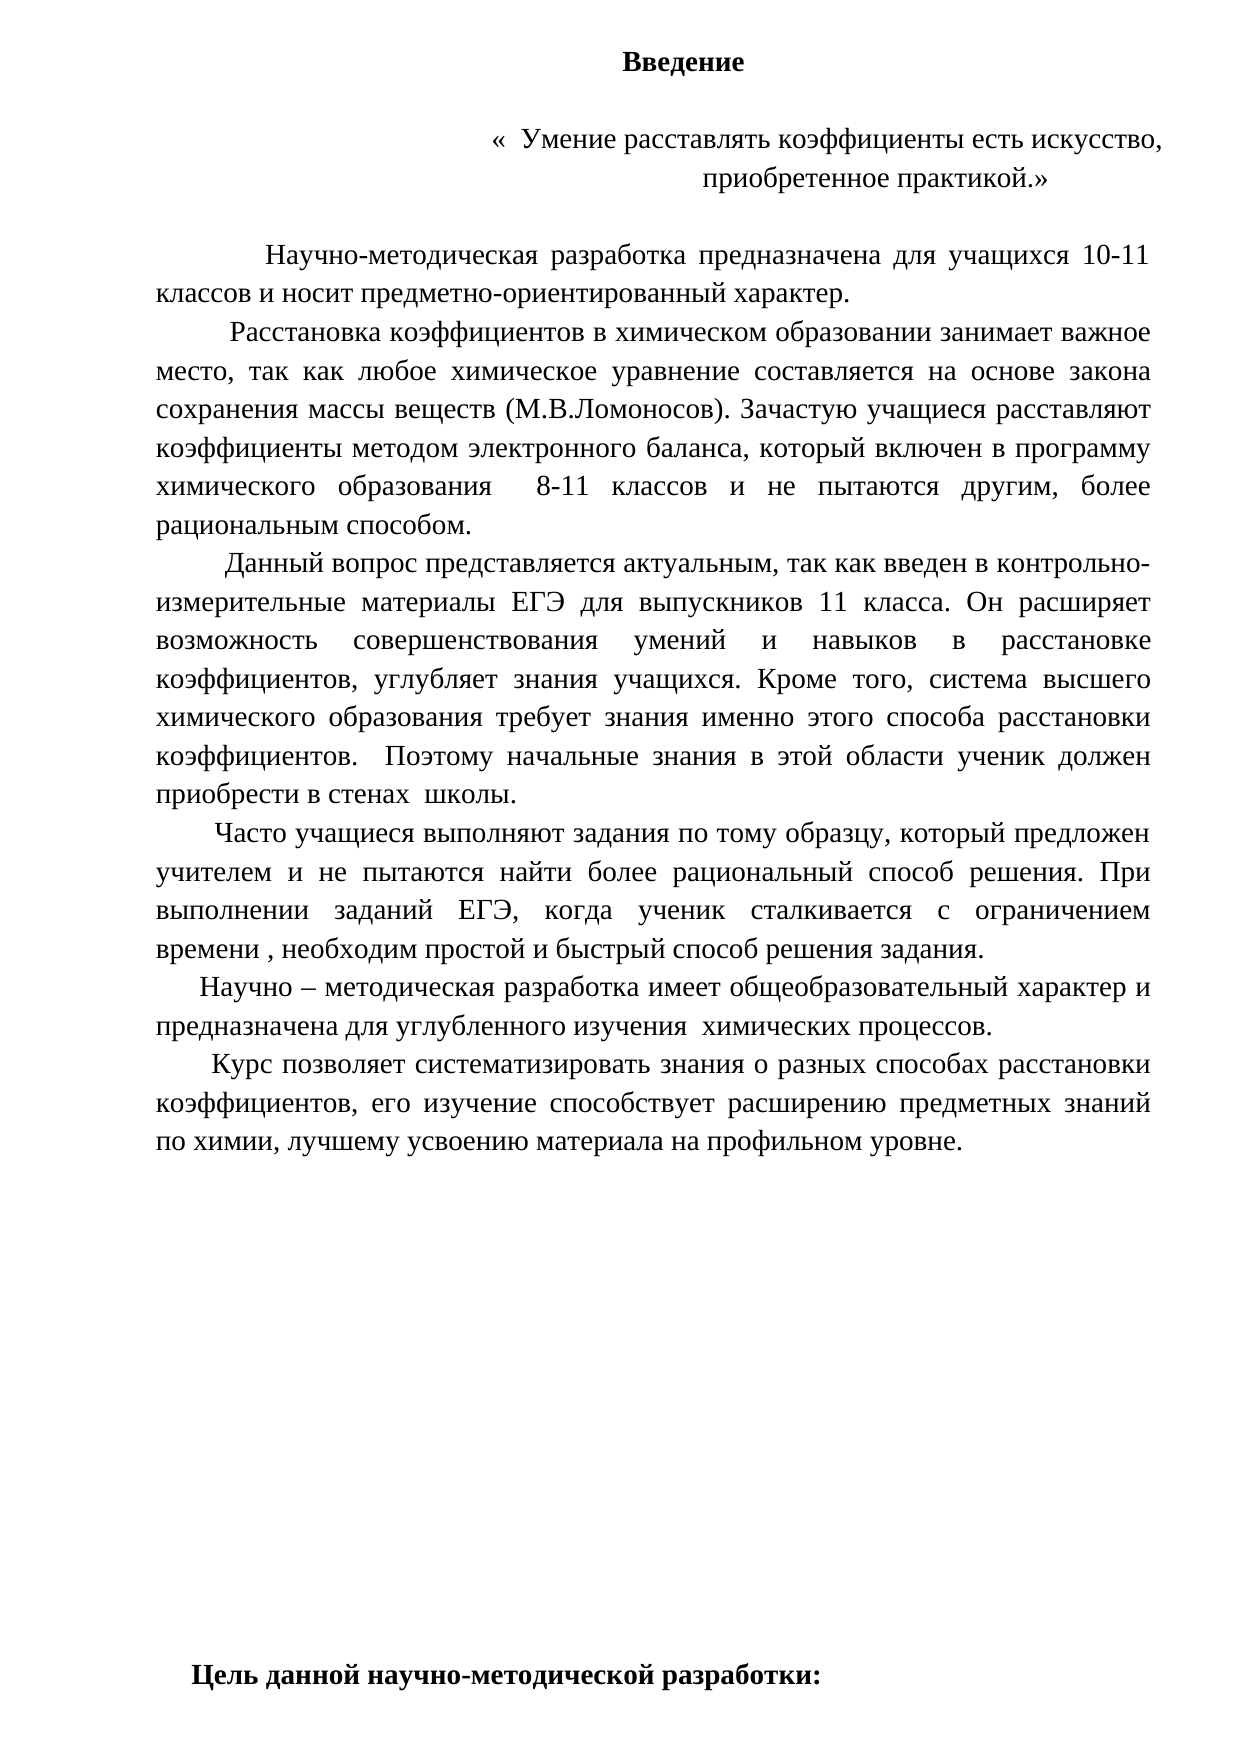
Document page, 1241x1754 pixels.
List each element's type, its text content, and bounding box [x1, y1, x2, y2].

list Научно-методическая разработка предназначена для учащихся 10-11 классов и носит предметно-ориентированный характер. [156, 237, 1152, 309]
list Научно – методическая разработка имеет общеобразовательный характер и предназначена для углубленного изучения химических процессов. [156, 969, 1152, 1041]
list Введение [156, 44, 1211, 78]
list приобретенное практикой.» [156, 160, 1211, 193]
list « Умение расставлять коэффициенты есть искусство, [156, 121, 1211, 155]
list Часто учащиеся выполняют задания по тому образцу, который предложен учителем и не пытаются найти более рациональный способ решения. При выполнении заданий ЕГЭ, когда ученик сталкивается с ограничением времени , необходим простой и быстрый способ решения задания. [156, 815, 1152, 964]
list Данный вопрос представляется актуальным, так как введен в контрольно-измерительные материалы ЕГЭ для выпускников 11 класса. Он расширяет возможность совершенствования умений и навыков в расстановке коэффициентов, углубляет знания учащихся. Кроме того, система высшего химического образования требует знания именно этого способа расстановки коэффициентов. Поэтому начальные знания в этой области ученик должен приобрести в стенах школы. [156, 545, 1152, 810]
list Расстановка коэффициентов в химическом образовании занимает важное место, так как любое химическое уравнение составляется на основе закона сохранения массы веществ (М.В.Ломоносов). Зачастую учащиеся расставляют коэффициенты методом электронного баланса, который включен в программу химического образования 8-11 классов и не пытаются другим, более рациональным способом. [156, 314, 1152, 540]
list Курс позволяет систематизировать знания о разных способах расстановки коэффициентов, его изучение способствует расширению предметных знаний по химии, лучшему усвоению материала на профильном уровне. [156, 1046, 1152, 1157]
text Цель данной научно-методической разработки: [118, 1657, 1211, 1690]
